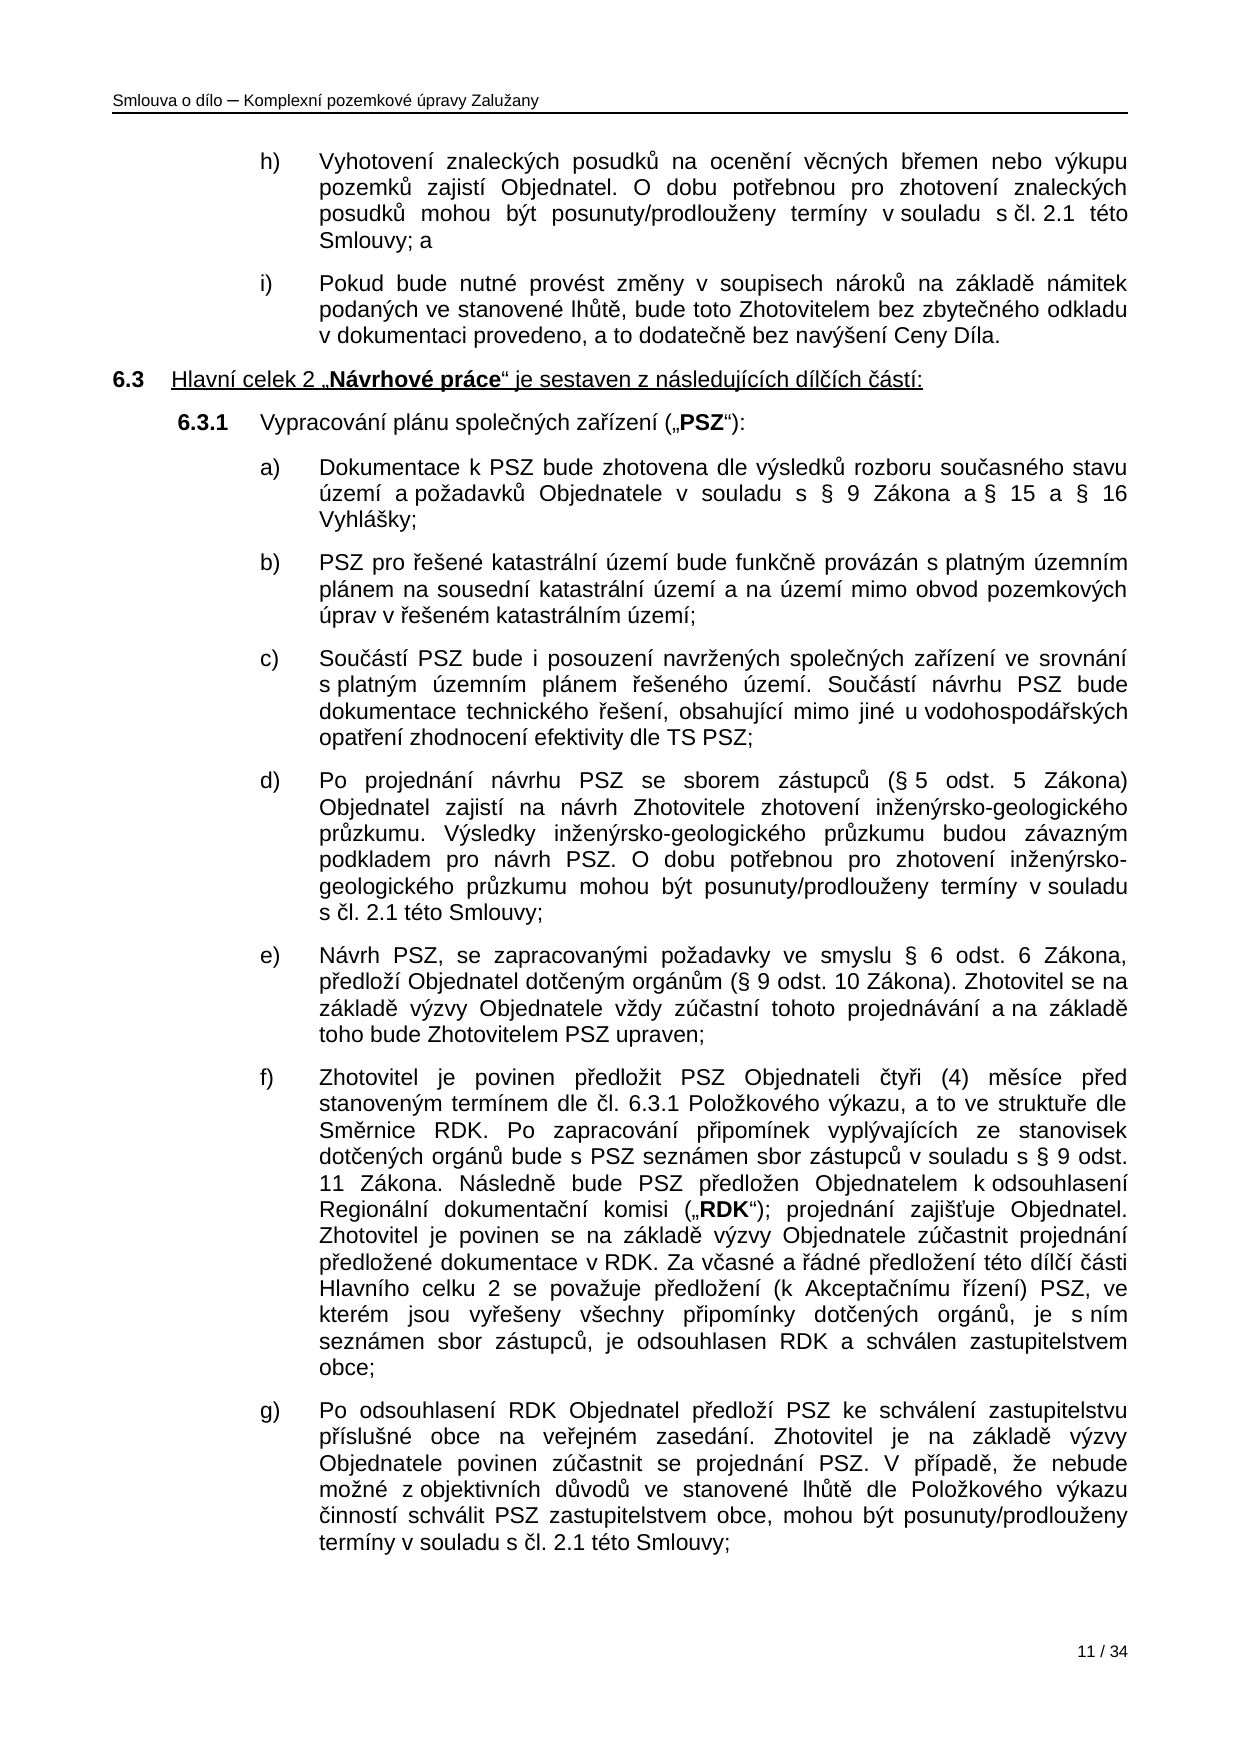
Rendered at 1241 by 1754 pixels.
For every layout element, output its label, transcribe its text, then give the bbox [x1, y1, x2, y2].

list Po projednání návrhu PSZ se sborem zástupců (§ 5 odst. 5 Zákona) Objednatel zajistí na návrh Zhotovitele zhotovení inženýrsko-geologického průzkumu. Výsledky inženýrsko-geologického průzkumu budou závazným podkladem pro návrh PSZ. O dobu potřebnou pro zhotovení inženýrsko-geologického průzkumu mohou být posunuty/prodlouženy termíny v souladu s čl. 2.1 této Smlouvy; [260, 767, 1128, 925]
list Součástí PSZ bude i posouzení navržených společných zařízení ve srovnání s platným územním plánem řešeného území. Součástí návrhu PSZ bude dokumentace technického řešení, obsahující mimo jiné u vodohospodářských opatření zhodnocení efektivity dle TS PSZ; [260, 645, 1128, 751]
list PSZ pro řešené katastrální území bude funkčně provázán s platným územním plánem na sousední katastrální území a na území mimo obvod pozemkových úprav v řešeném katastrálním území; [260, 549, 1128, 628]
list Zhotovitel je povinen předložit PSZ Objednateli čtyři (4) měsíce před stanoveným termínem dle čl. 6.3.1 Položkového výkazu, a to ve struktuře dle Směrnice RDK. Po zapracování připomínek vyplývajících ze stanovisek dotčených orgánů bude s PSZ seznámen sbor zástupců v souladu s § 9 odst. 11 Zákona. Následně bude PSZ předložen Objednatelem k odsouhlasení Regionální dokumentační komisi („RDK“); projednání zajišťuje Objednatel. Zhotovitel je povinen se na základě výzvy Objednatele zúčastnit projednání předložené dokumentace v RDK. Za včasné a řádné předložení této dílčí části Hlavního celku 2 se považuje předložení (k Akceptačnímu řízení) PSZ, ve kterém jsou vyřešeny všechny připomínky dotčených orgánů, je s ním seznámen sbor zástupců, je odsouhlasen RDK a schválen zastupitelstvem obce; [260, 1064, 1128, 1380]
list Dokumentace k PSZ bude zhotovena dle výsledků rozboru současného stavu území a požadavků Objednatele v souladu s § 9 Zákona a § 15 a § 16 Vyhlášky; [260, 454, 1128, 533]
text Hlavní celek 2 „Návrhové práce“ je sestaven z následujících dílčích částí: [112, 366, 1128, 392]
text Vypracování plánu společných zařízení („PSZ“): [177, 408, 1128, 435]
list Návrh PSZ, se zapracovanými požadavky ve smyslu § 6 odst. 6 Zákona, předloží Objednatel dotčeným orgánům (§ 9 odst. 10 Zákona). Zhotovitel se na základě výzvy Objednatele vždy zúčastní tohoto projednávání a na základě toho bude Zhotovitelem PSZ upraven; [260, 942, 1128, 1047]
list Po odsouhlasení RDK Objednatel předloží PSZ ke schválení zastupitelstvu příslušné obce na veřejném zasedání. Zhotovitel je na základě výzvy Objednatele povinen zúčastnit se projednání PSZ. V případě, že nebude možné z objektivních důvodů ve stanovené lhůtě dle Položkového výkazu činností schválit PSZ zastupitelstvem obce, mohou být posunuty/prodlouženy termíny v souladu s čl. 2.1 této Smlouvy; [260, 1397, 1128, 1555]
list Vyhotovení znaleckých posudků na ocenění věcných břemen nebo výkupu pozemků zajistí Objednatel. O dobu potřebnou pro zhotovení znaleckých posudků mohou být posunuty/prodlouženy termíny v souladu s čl. 2.1 této Smlouvy; a [260, 148, 1128, 253]
list Pokud bude nutné provést změny v soupisech nároků na základě námitek podaných ve stanovené lhůtě, bude toto Zhotovitelem bez zbytečného odkladu v dokumentaci provedeno, a to dodatečně bez navýšení Ceny Díla. [260, 270, 1128, 349]
